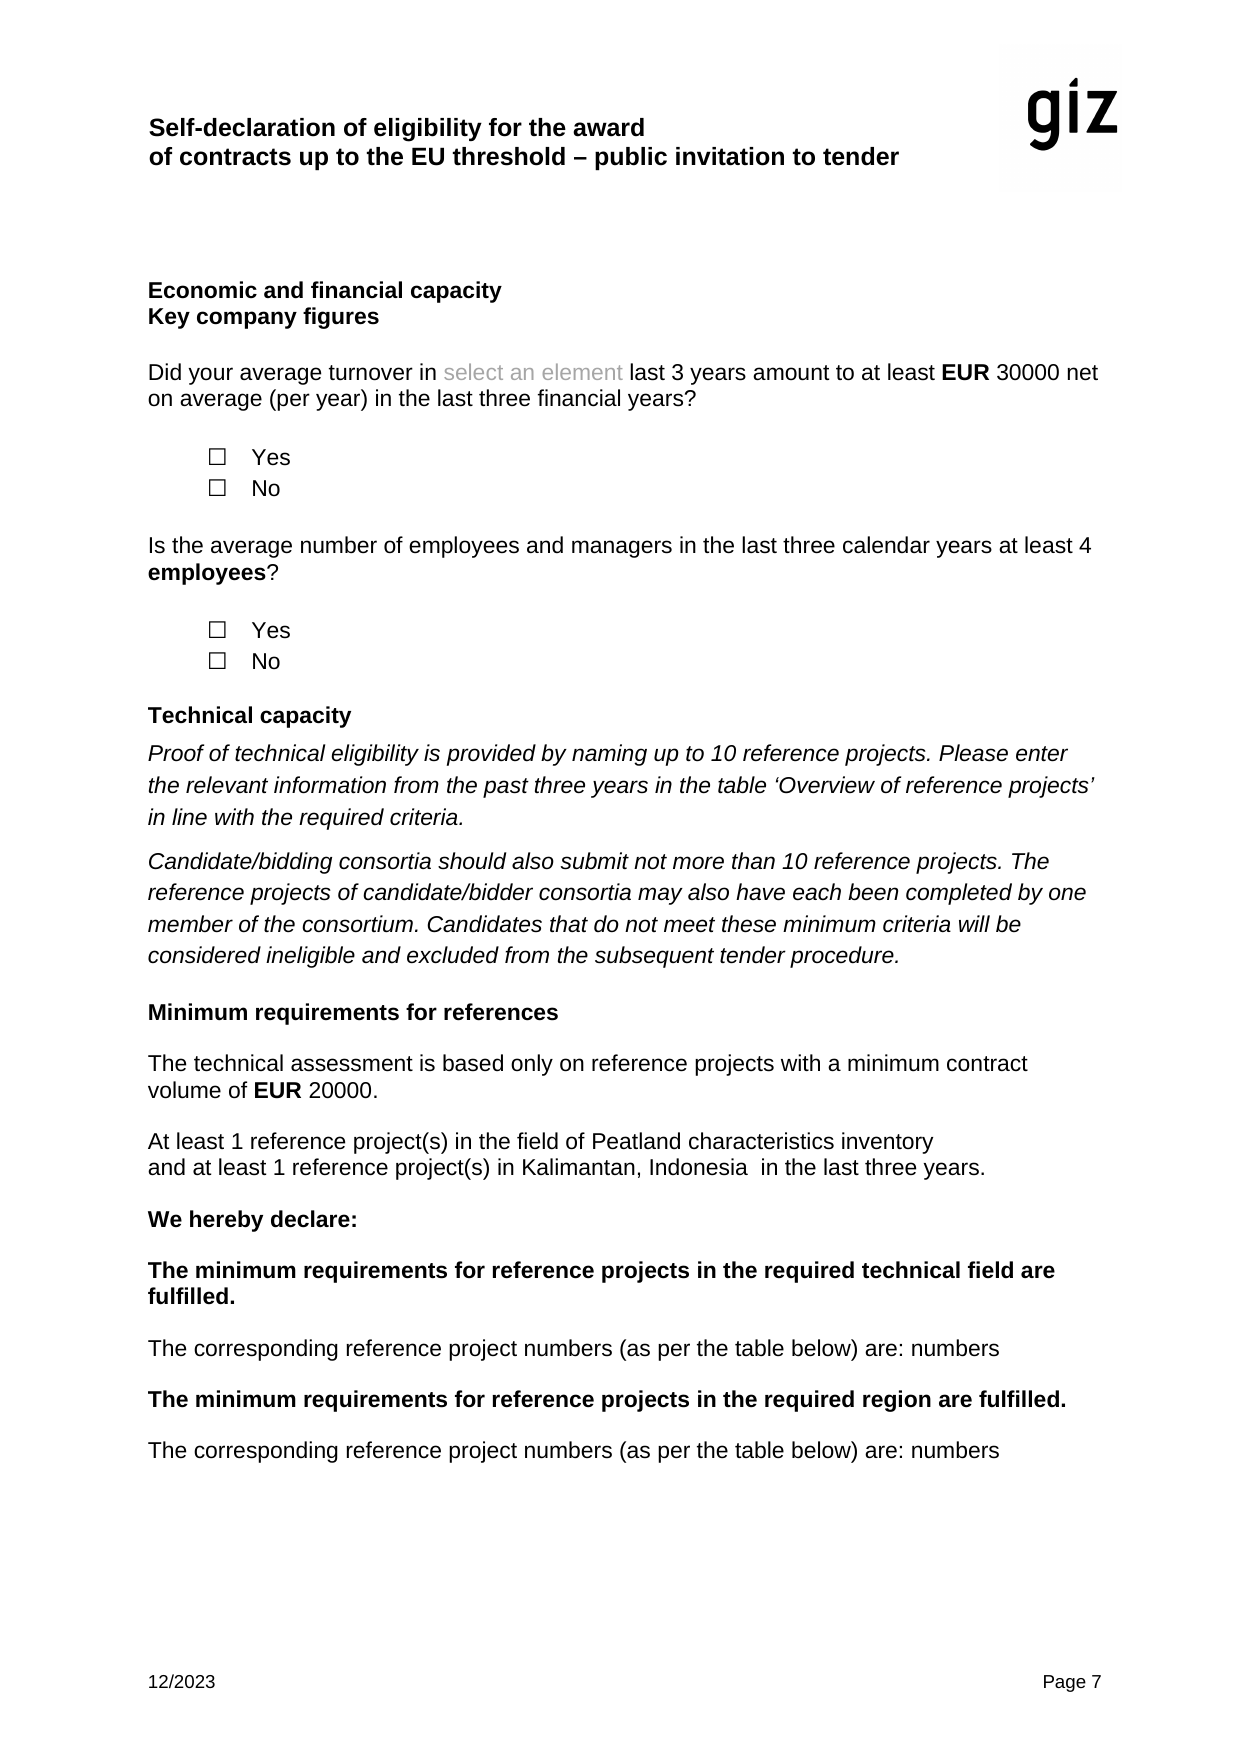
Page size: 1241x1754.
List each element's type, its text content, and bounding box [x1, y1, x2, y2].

text The minimum requirements for reference projects in the required technical field are fulfilled. [148, 1257, 1107, 1310]
subtitle Minimum requirements for references [148, 999, 1107, 1025]
picture [998, 44, 1123, 192]
text Is the average number of employees and managers in the last three calendar years at least 4 employees? [148, 532, 1107, 585]
text The corresponding reference project numbers (as per the table below) are: numbers [148, 1437, 1107, 1464]
text The minimum requirements for reference projects in the required region are fulfilled. [148, 1386, 1107, 1412]
subtitle Economic and financial capacity [148, 277, 1107, 303]
text The technical assessment is based only on reference projects with a minimum contract volume of EUR 20000. [148, 1050, 1107, 1103]
text Candidate/bidding consortia should also submit not more than 10 reference projects. The reference projects of candidate/bidder consortia may also have each been completed by one member of the consortium. Candidates that do not meet these minimum criteria will be considered ineligible and excluded from the subsequent tender procedure. [148, 848, 1102, 969]
text The corresponding reference project numbers (as per the table below) are: numbers [148, 1335, 1107, 1361]
text We hereby declare: [148, 1206, 1137, 1232]
text and at least 1 reference project(s) in Kalimantan, Indonesia in the last three years. [148, 1154, 1107, 1181]
text Did your average turnover in last 3 years amount to at least EUR 30000 net on average (per year) in the last three financial years? [148, 359, 1107, 411]
text At least 1 reference project(s) in the field of Peatland characteristics inventory [148, 1128, 1107, 1154]
subtitle Technical capacity [148, 702, 1107, 728]
text Yes No [207, 441, 1107, 503]
text Key company figures [148, 303, 1107, 329]
text Yes No [207, 614, 1107, 677]
text Proof of technical eligibility is provided by naming up to 10 reference projects. Please enter the relevant information from the past three years in the table ‘Overview of reference projects’ in line with the required criteria. [148, 740, 1102, 830]
